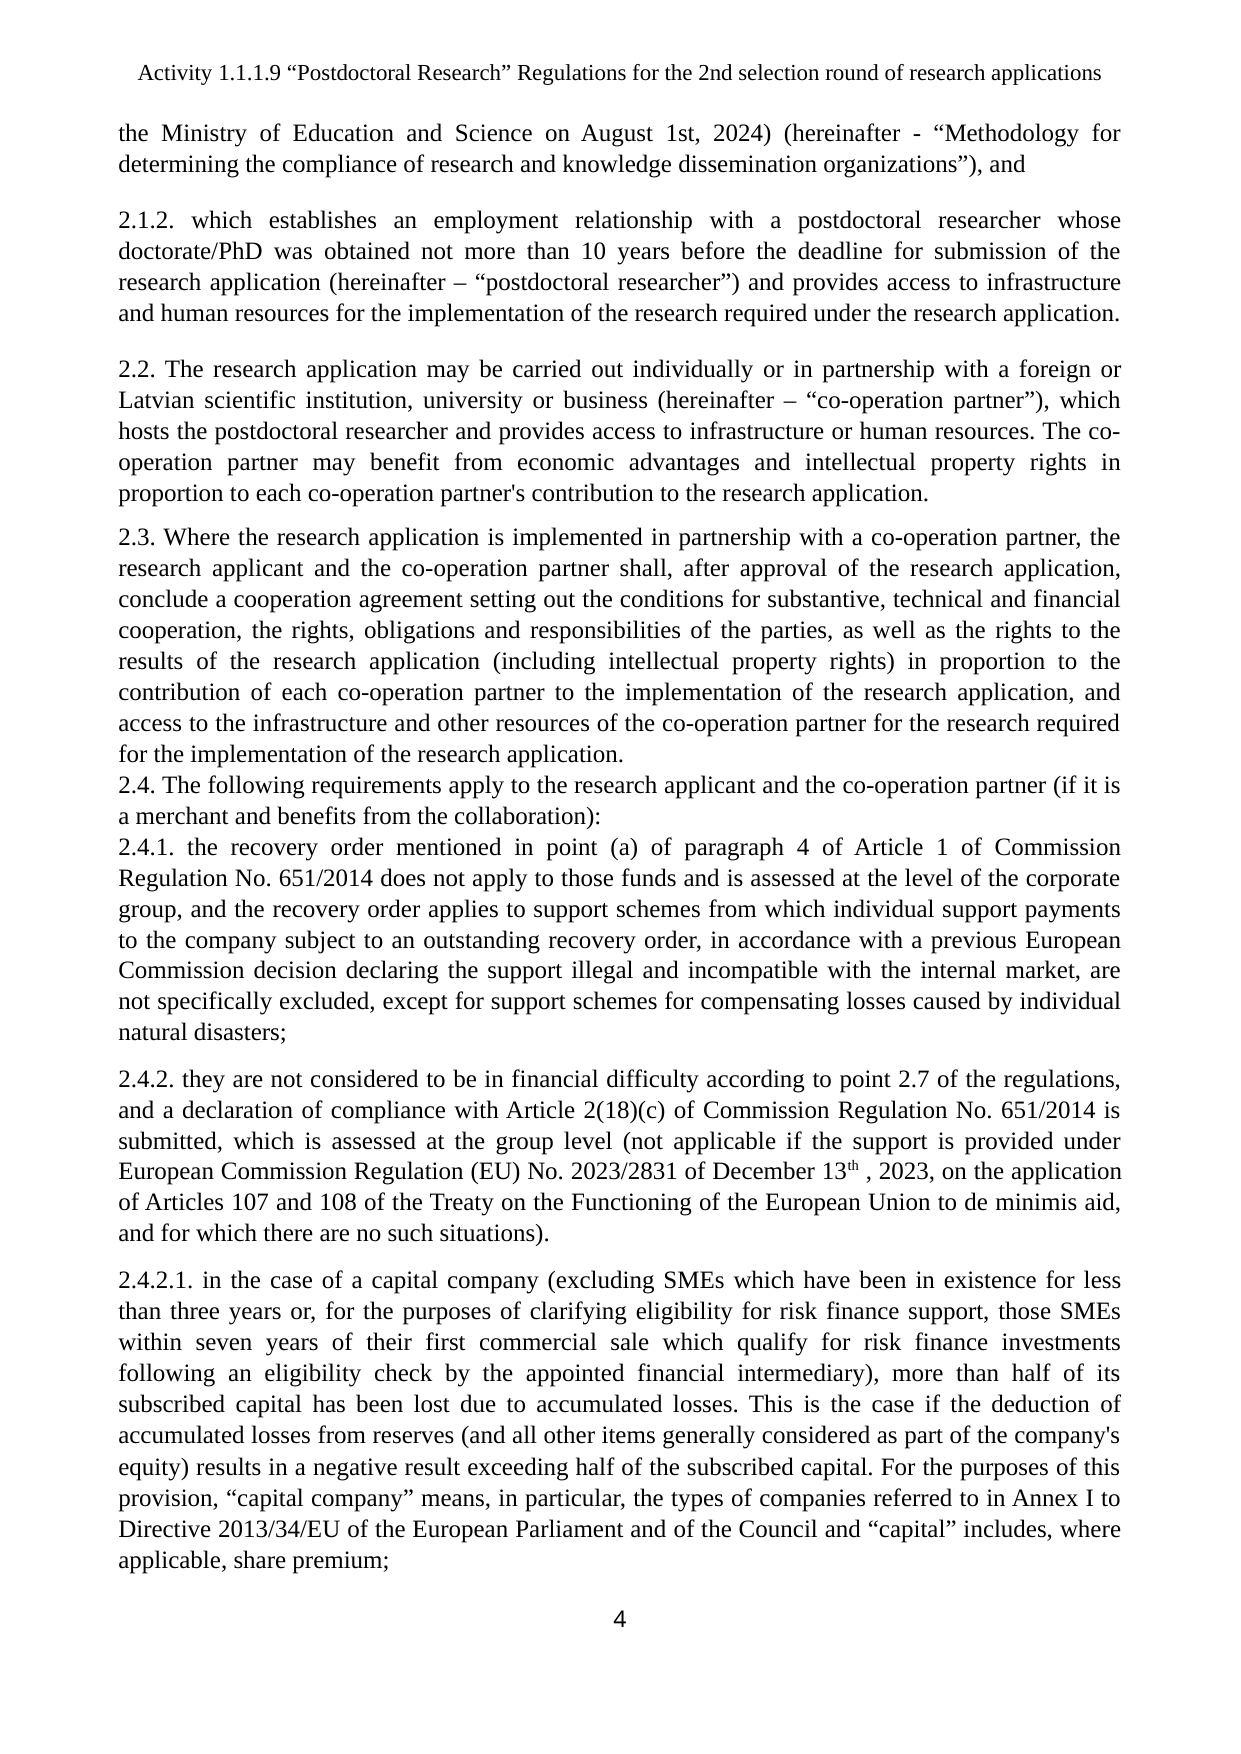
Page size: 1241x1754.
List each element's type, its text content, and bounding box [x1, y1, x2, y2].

text 2.4.2.1. in the case of a capital company (excluding SMEs which have been in existence for less than three years or, for the purposes of clarifying eligibility for risk finance support, those SMEs within seven years of their first commercial sale which qualify for risk finance investments following an eligibility check by the appointed financial intermediary), more than half of its subscribed capital has been lost due to accumulated losses. This is the case if the deduction of accumulated losses from reserves (and all other items generally considered as part of the company's equity) results in a negative result exceeding half of the subscribed capital. For the purposes of this provision, “capital company” means, in particular, the types of companies referred to in Annex I to Directive 2013/34/EU of the European Parliament and of the Council and “capital” includes, where applicable, share premium; [118, 1265, 1122, 1573]
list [118, 118, 1122, 178]
text 2.4.2. they are not considered to be in financial difficulty according to point 2.7 of the regulations, and a declaration of compliance with Article 2(18)(c) of Commission Regulation No. 651/2014 is submitted, which is assessed at the group level (not applicable if the support is provided under European Commission Regulation (EU) No. 2023/2831 of December 13th , 2023, on the application of Articles 107 and 108 of the Treaty on the Functioning of the European Union to de minimis aid, and for which there are no such situations). [118, 1064, 1122, 1247]
text 2.4.1. the recovery order mentioned in point (a) of paragraph 4 of Article 1 of Commission Regulation No. 651/2014 does not apply to those funds and is assessed at the level of the corporate group, and the recovery order applies to support schemes from which individual support payments to the company subject to an outstanding recovery order, in accordance with a previous European Commission decision declaring the support illegal and incompatible with the internal market, are not specifically excluded, except for support schemes for compensating losses caused by individual natural disasters; [118, 832, 1122, 1046]
text 2.1.2. which establishes an employment relationship with a postdoctoral researcher whose doctorate/PhD was obtained not more than 10 years before the deadline for submission of the research application (hereinafter – “postdoctoral researcher”) and provides access to infrastructure and human resources for the implementation of the research required under the research application. [118, 205, 1122, 327]
text 2.2. The research application may be carried out individually or in partnership with a foreign or Latvian scientific institution, university or business (hereinafter – “co-operation partner”), which hosts the postdoctoral researcher and provides access to infrastructure or human resources. The co-operation partner may benefit from economic advantages and intellectual property rights in proportion to each co-operation partner's contribution to the research application. [118, 354, 1122, 507]
list 2.3. Where the research application is implemented in partnership with a co-operation partner, the research applicant and the co-operation partner shall, after approval of the research application, conclude a cooperation agreement setting out the conditions for substantive, technical and financial cooperation, the rights, obligations and responsibilities of the parties, as well as the rights to the results of the research application (including intellectual property rights) in proportion to the contribution of each co-operation partner to the implementation of the research application, and access to the infrastructure and other resources of the co-operation partner for the research required for the implementation of the research application. [118, 522, 1122, 768]
list 2.4. The following requirements apply to the research applicant and the co-operation partner (if it is a merchant and benefits from the collaboration): [118, 770, 1122, 830]
